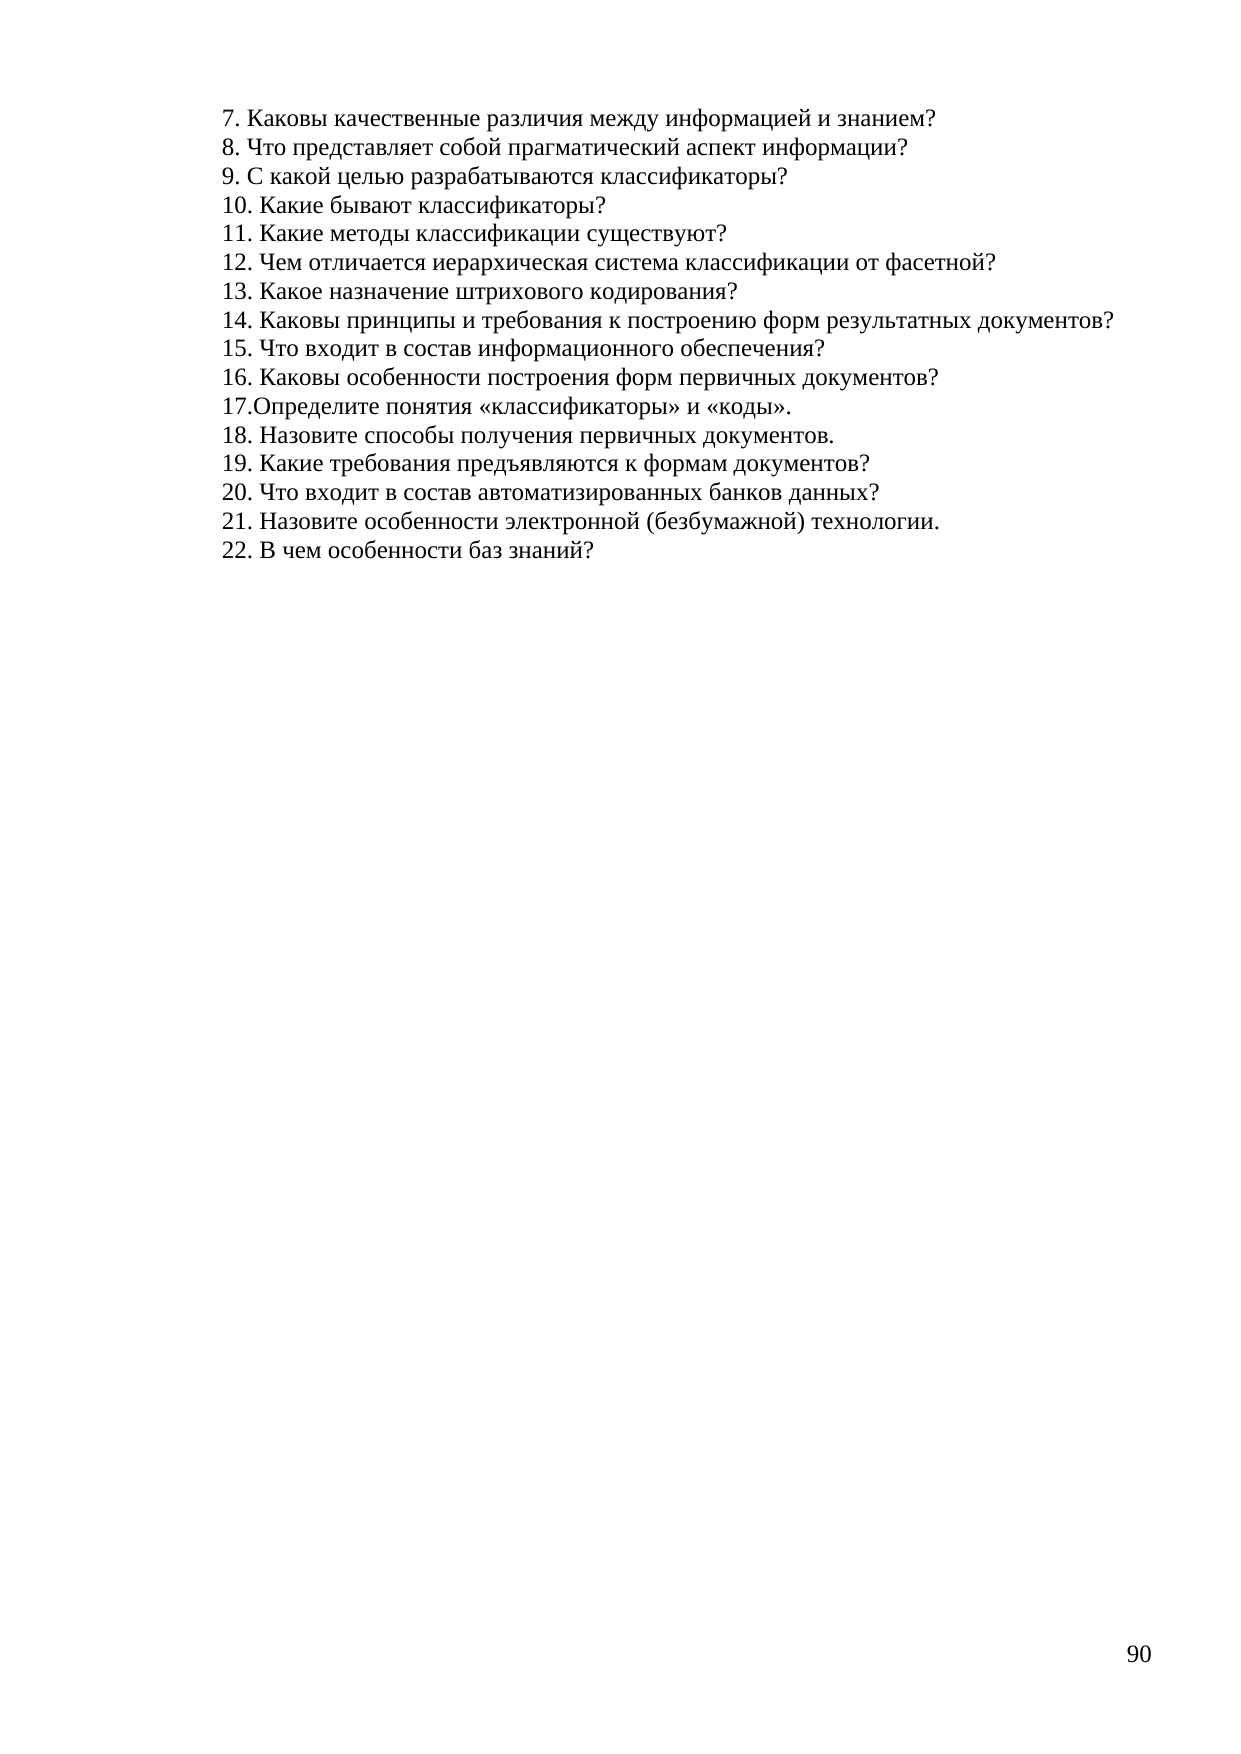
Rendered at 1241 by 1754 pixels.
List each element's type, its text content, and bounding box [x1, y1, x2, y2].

text 10. Какие бывают классификаторы? [148, 190, 1152, 218]
text 11. Какие методы классификации существуют? [148, 218, 1152, 247]
text 13. Какое назначение штрихового кодирования? [148, 276, 1152, 305]
text 18. Назовите способы получения первичных документов. [148, 420, 1152, 448]
text 8. Что представляет собой прагматический аспект информации? [148, 132, 1152, 161]
text 17.Определите понятия «классификаторы» и «коды». [148, 391, 1152, 420]
text 14. Каковы принципы и требования к построению форм результатных документов? [148, 305, 1152, 333]
text 21. Назовите особенности электронной (безбумажной) технологии. [148, 506, 1152, 535]
text 16. Каковы особенности построения форм первичных документов? [148, 362, 1152, 391]
text 9. С какой целью разрабатываются классификаторы? [148, 161, 1152, 190]
text 20. Что входит в состав автоматизированных банков данных? [148, 477, 1152, 506]
text 15. Что входит в состав информационного обеспечения? [148, 333, 1152, 362]
text 22. В чем особенности баз знаний? [148, 535, 1152, 563]
text 12. Чем отличается иерархическая система классификации от фасетной? [148, 247, 1152, 276]
text 7. Каковы качественные различия между информацией и знанием? [148, 103, 1152, 132]
text 19. Какие требования предъявляются к формам документов? [148, 448, 1152, 477]
